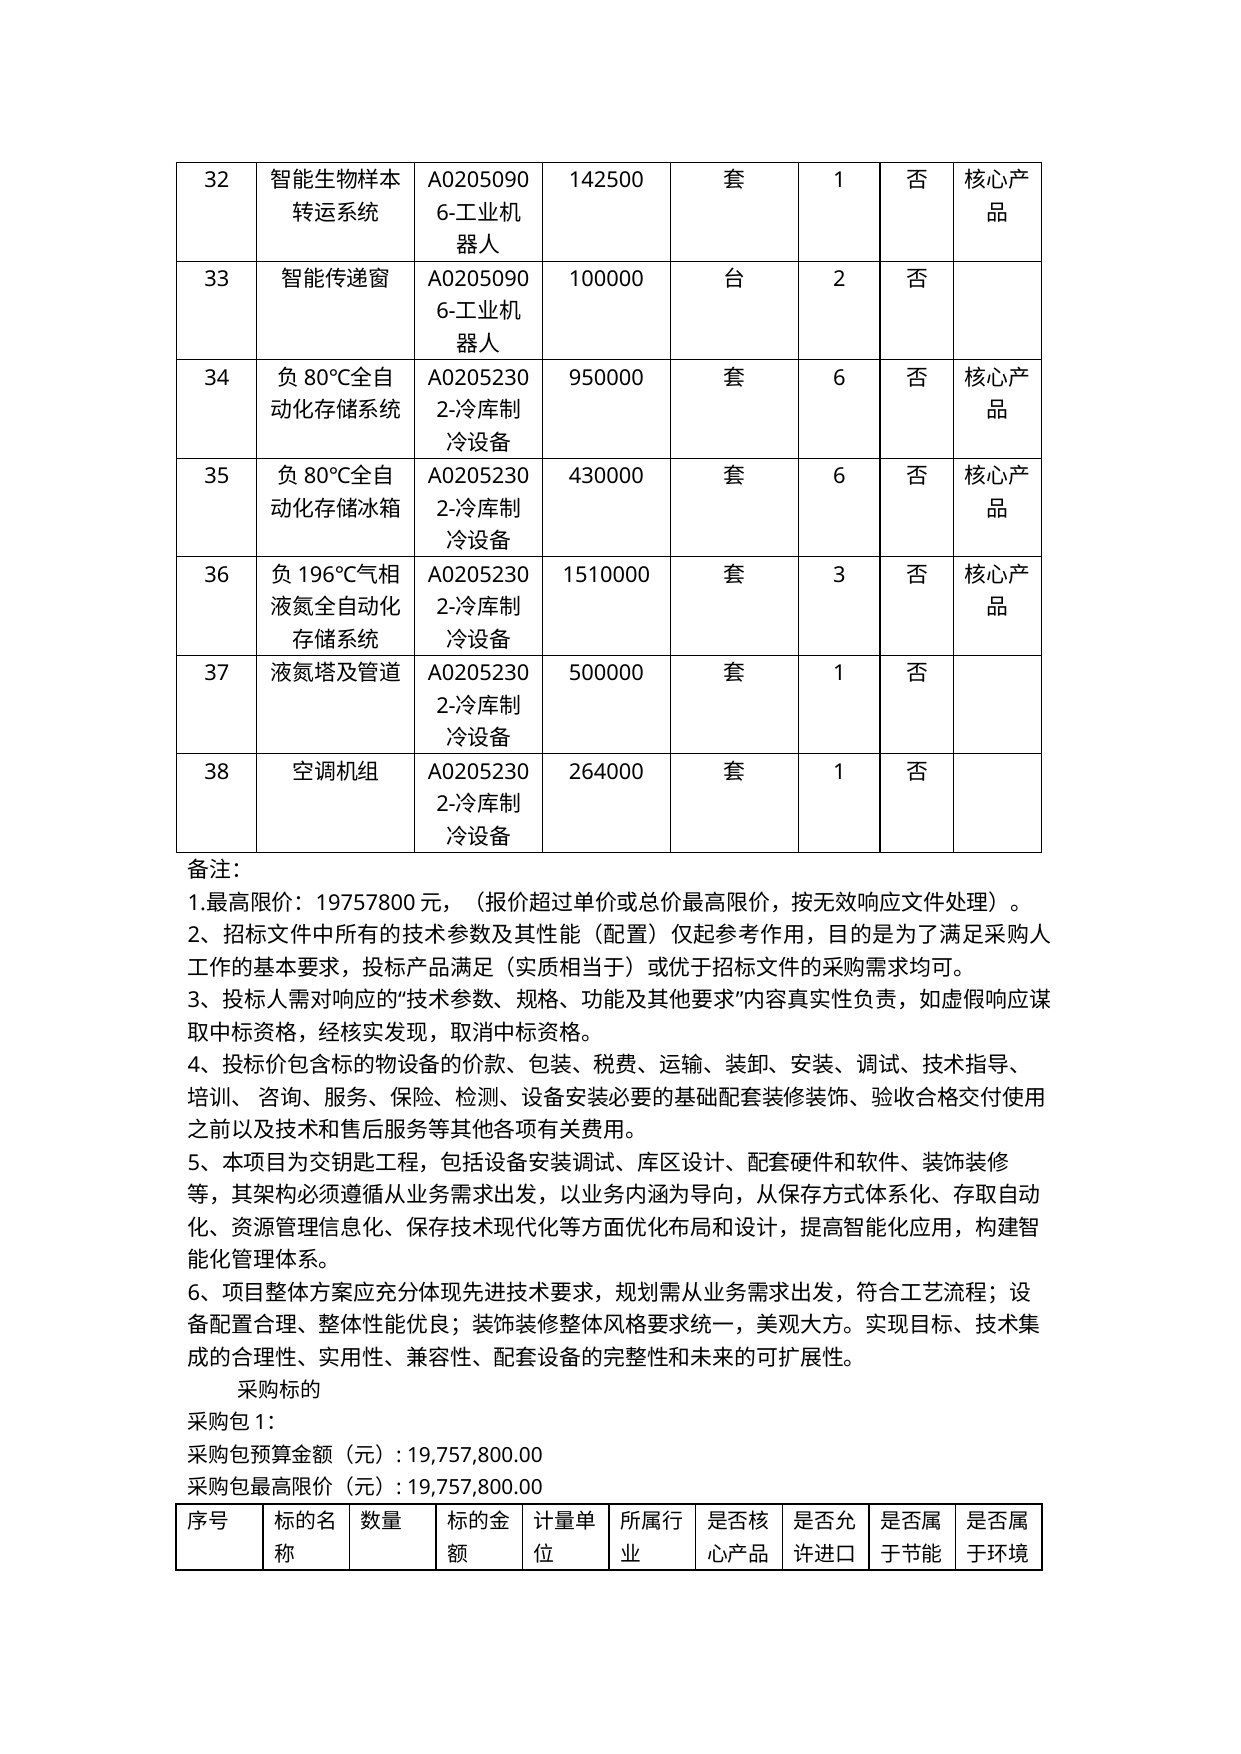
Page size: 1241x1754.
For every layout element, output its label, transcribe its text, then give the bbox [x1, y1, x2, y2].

table_cell 36 [177, 557, 256, 655]
table_cell A02050906-工业机器人 [415, 163, 542, 261]
table_cell 1 [799, 163, 879, 261]
text 备注： [187, 853, 1053, 885]
table_cell 1 [799, 656, 879, 753]
table_cell 套 [671, 754, 798, 852]
table_cell 3 [799, 557, 879, 655]
table_cell 否 [881, 360, 953, 458]
text 5、本项目为交钥匙工程，包括设备安装调试、库区设计、配套硬件和软件、装饰装修等，其架构必须遵循从业务需求出发，以业务内涵为导向，从保存方式体系化、存取自动化、资源管理信息化、保存技术现代化等方面优化布局和设计，提高智能化应用，构建智能化管理体系。 [187, 1145, 1053, 1275]
table_cell [954, 262, 1041, 359]
table_cell 否 [881, 163, 953, 261]
table_cell A02050906-工业机器人 [415, 262, 542, 359]
table_cell 1510000 [543, 557, 670, 655]
table_cell 否 [881, 656, 953, 753]
table_cell 负80℃全自动化存储系统 [257, 360, 414, 458]
table_cell A02052302-冷库制冷设备 [415, 656, 542, 753]
table_cell 6 [799, 459, 879, 556]
table_header 序号 [177, 1505, 262, 1569]
table_cell 套 [671, 557, 798, 655]
table_cell 1 [799, 754, 879, 852]
table_cell 台 [671, 262, 798, 359]
text 4、投标价包含标的物设备的价款、包装、税费、运输、装卸、安装、调试、技术指导、培训、 咨询、服务、保险、检测、设备安装必要的基础配套装修装饰、验收合格交付使用之前以及技术和售后服务等其他各项有关费用。 [187, 1048, 1053, 1145]
table_cell 液氮塔及管道 [257, 656, 414, 753]
table_cell 核心产品 [954, 163, 1041, 261]
text 3、投标人需对响应的“技术参数、规格、功能及其他要求”内容真实性负责，如虚假响应谋取中标资格，经核实发现，取消中标资格。 [187, 983, 1053, 1048]
table_header 是否核心产品 [696, 1505, 782, 1569]
table_cell [954, 656, 1041, 753]
table_cell 37 [177, 656, 256, 753]
table_cell 430000 [543, 459, 670, 556]
table_cell A02052302-冷库制冷设备 [415, 557, 542, 655]
table_cell 套 [671, 656, 798, 753]
table_cell [954, 754, 1041, 852]
table_cell 智能生物样本转运系统 [257, 163, 414, 261]
table_cell 空调机组 [257, 754, 414, 852]
table_cell 264000 [543, 754, 670, 852]
table_cell 智能传递窗 [257, 262, 414, 359]
table_header 标的名称 [264, 1505, 349, 1569]
text 6、项目整体方案应充分体现先进技术要求，规划需从业务需求出发，符合工艺流程；设备配置合理、整体性能优良；装饰装修整体风格要求统一，美观大方。实现目标、技术集成的合理性、实用性、兼容性、配套设备的完整性和未来的可扩展性。 [187, 1275, 1053, 1373]
text 采购包1： [187, 1405, 1053, 1438]
table_cell 100000 [543, 262, 670, 359]
table_cell 核心产品 [954, 360, 1041, 458]
table_cell 套 [671, 459, 798, 556]
table_header 标的金额 （元） [437, 1505, 522, 1569]
text 2、招标文件中所有的技术参数及其性能（配置）仅起参考作用，目的是为了满足采购人工作的基本要求，投标产品满足（实质相当于）或优于招标文件的采购需求均可。 [187, 918, 1053, 983]
table_cell 35 [177, 459, 256, 556]
table_cell 否 [881, 754, 953, 852]
table_cell 33 [177, 262, 256, 359]
table_cell 6 [799, 360, 879, 458]
table_cell 142500 [543, 163, 670, 261]
table_header 是否属于节能产品 [870, 1505, 955, 1569]
text 采购包最高限价（元）: 19,757,800.00 [187, 1470, 1053, 1503]
table_cell 34 [177, 360, 256, 458]
table_cell A02052302-冷库制冷设备 [415, 360, 542, 458]
table_cell 核心产品 [954, 459, 1041, 556]
table_cell 500000 [543, 656, 670, 753]
table_cell 套 [671, 360, 798, 458]
table_cell 套 [671, 163, 798, 261]
table_cell 38 [177, 754, 256, 852]
table_cell 950000 [543, 360, 670, 458]
table_cell 32 [177, 163, 256, 261]
table_cell 核心产品 [954, 557, 1041, 655]
table_cell 否 [881, 459, 953, 556]
text 采购包预算金额（元）: 19,757,800.00 [187, 1438, 1053, 1470]
text 采购标的 [187, 1373, 1053, 1405]
table_cell 负196℃气相液氮全自动化存储系统 [257, 557, 414, 655]
table_cell 否 [881, 557, 953, 655]
table_header 数量 [350, 1505, 435, 1569]
table_cell A02052302-冷库制冷设备 [415, 459, 542, 556]
text 1.最高限价：19757800元，（报价超过单价或总价最高限价，按无效响应文件处理）。 [187, 885, 1053, 918]
table_header 是否属于环境标志产品 [956, 1505, 1041, 1569]
table_cell 否 [881, 262, 953, 359]
table_header 计量单位 [523, 1505, 608, 1569]
table_cell 负80℃全自动化存储冰箱 [257, 459, 414, 556]
table_header 是否允许进口产品 [783, 1505, 868, 1569]
table_cell A02052302-冷库制冷设备 [415, 754, 542, 852]
table_header 所属行业 [610, 1505, 695, 1569]
table_cell 2 [799, 262, 879, 359]
